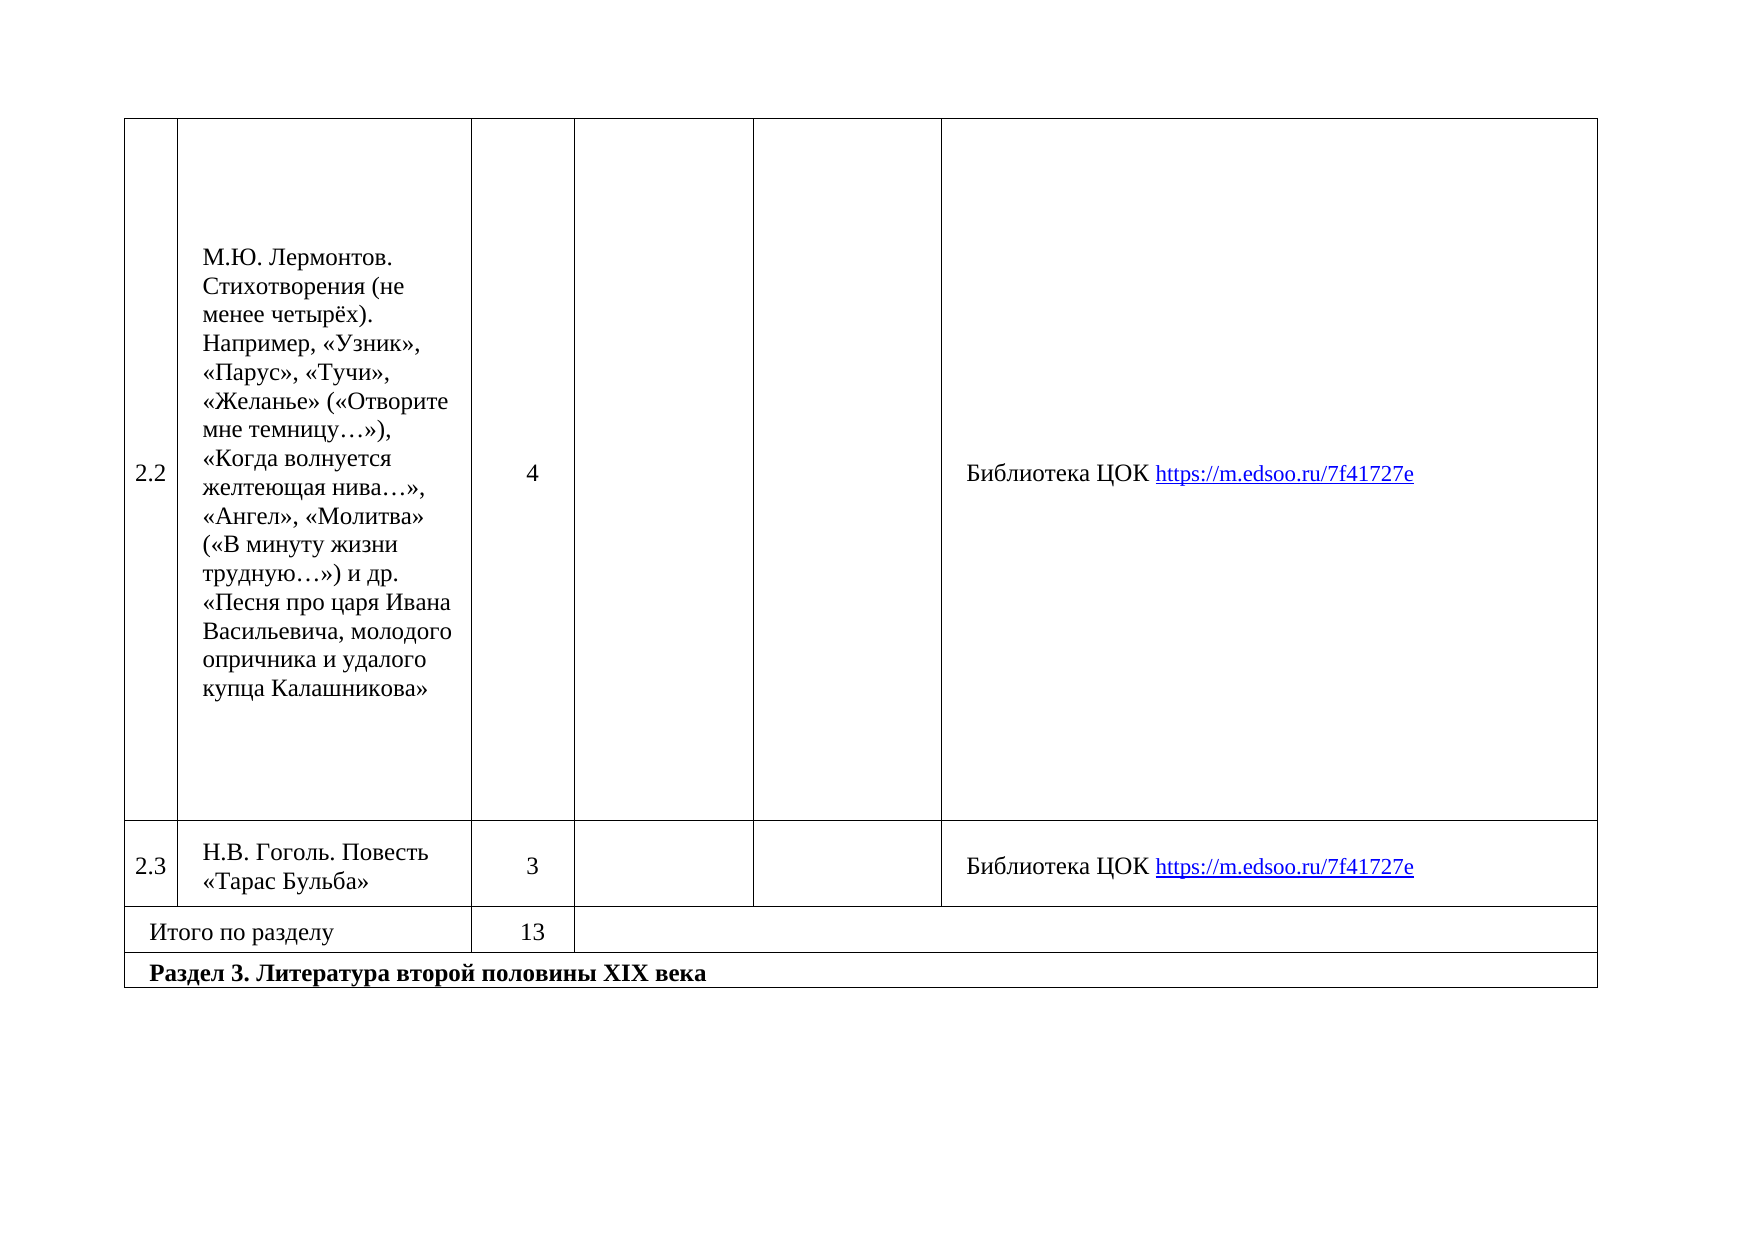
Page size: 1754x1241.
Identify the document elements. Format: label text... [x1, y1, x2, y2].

table_cell [575, 119, 753, 820]
table_cell Н.В. Гоголь. Повесть «Тарас Бульба» [178, 821, 471, 906]
table_cell Библиотека ЦОК https://m.edsoo.ru/7f41727e [942, 119, 1597, 820]
table_cell 2.3 [125, 821, 177, 906]
table_cell Раздел 3. Литература второй половины XIX века [125, 953, 1597, 987]
table_cell 4 [472, 119, 574, 820]
table_cell [575, 821, 753, 906]
table_cell [575, 907, 1597, 952]
table_cell Итого по разделу [125, 907, 471, 952]
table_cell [942, 821, 1597, 906]
table_cell 2.2 [125, 119, 177, 820]
table_cell [754, 821, 941, 906]
table_cell [754, 119, 941, 820]
table_cell 3 [472, 821, 574, 906]
table_cell 13 [472, 907, 574, 952]
table_cell М.Ю. Лермонтов. Стихотворения (не менее четырёх). Например, «Узник», «Парус», «Тучи», «Желанье» («Отворите мне темницу…»), «Когда волнуется желтеющая нива…», «Ангел», «Молитва» («В минуту жизни трудную…») и др. «Песня про царя Ивана Васильевича, молодого опричника и удалого купца Калашникова» [178, 119, 471, 820]
